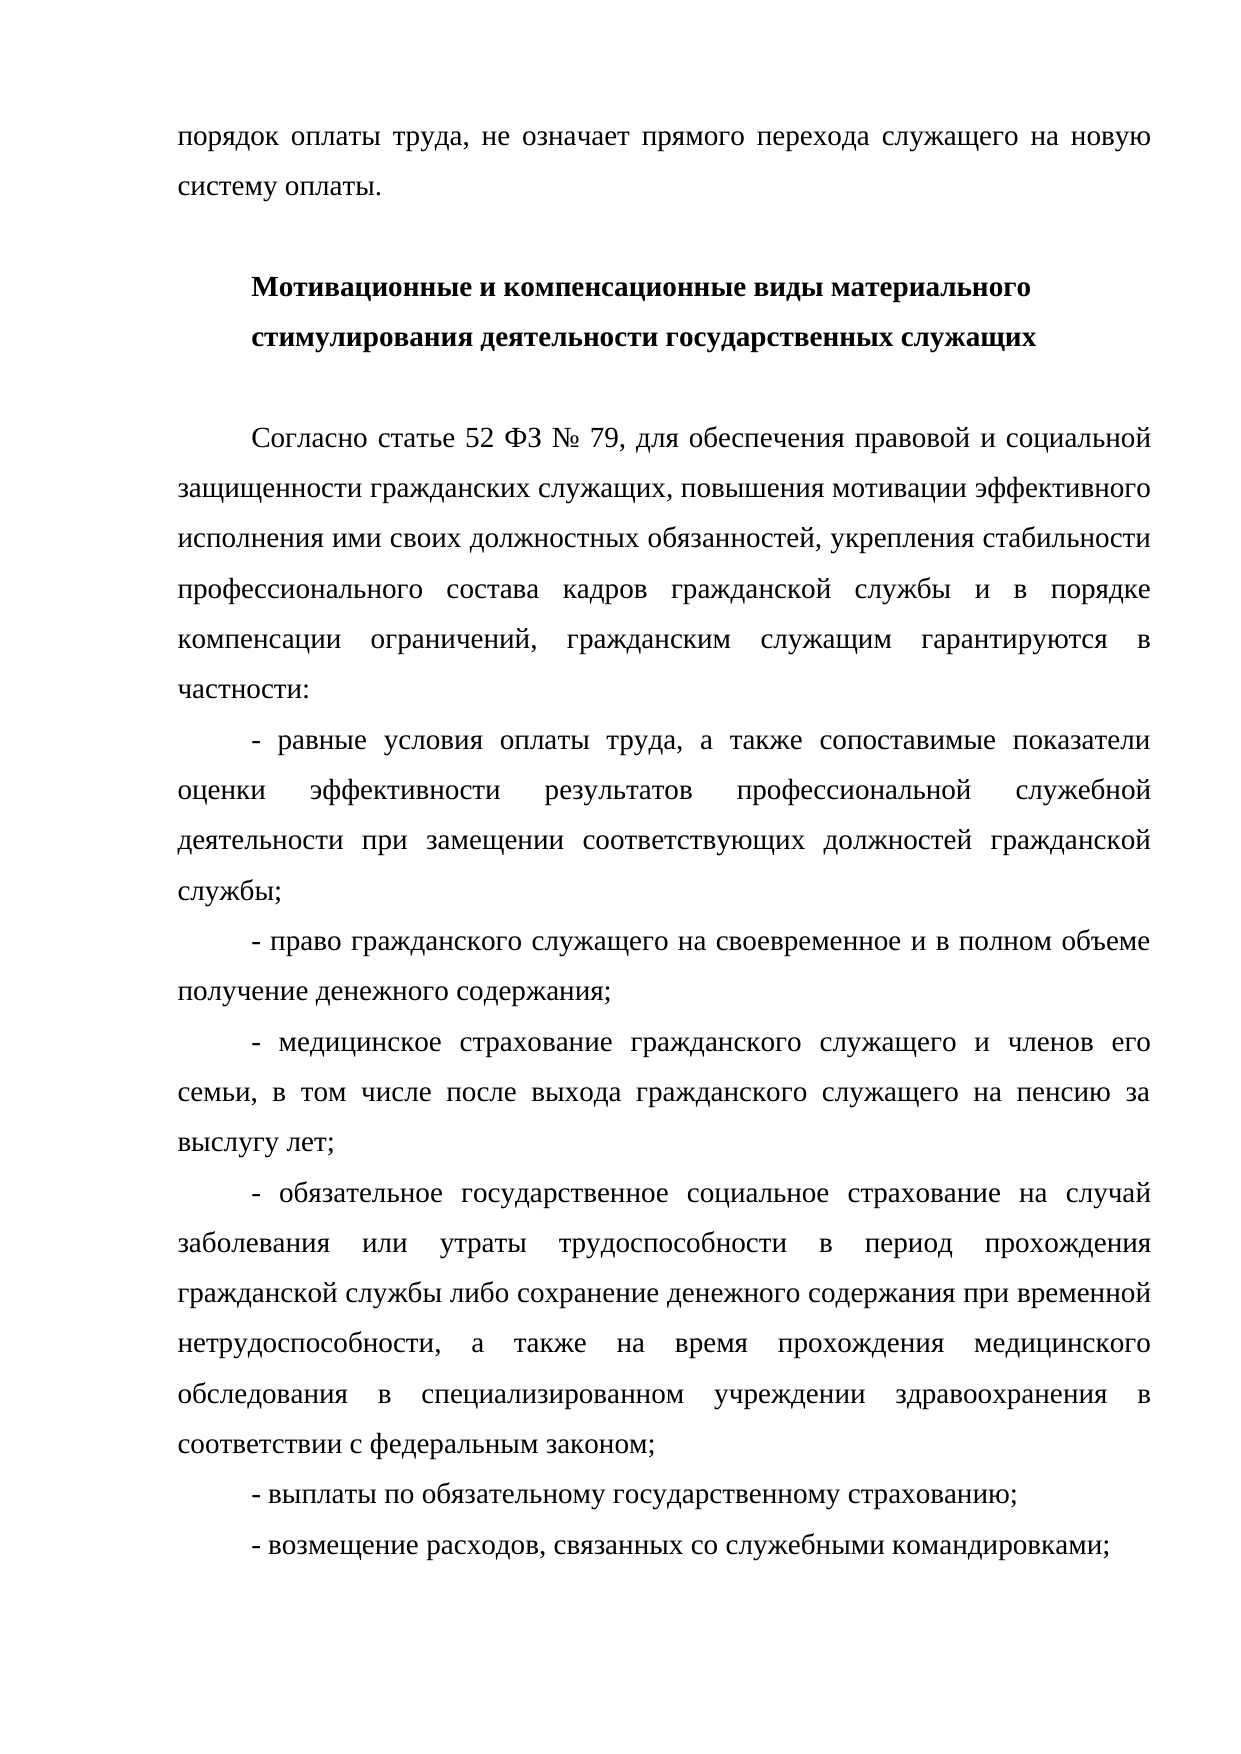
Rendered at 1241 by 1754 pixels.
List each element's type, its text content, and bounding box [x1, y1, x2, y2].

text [177, 118, 1152, 202]
text - медицинское страхование гражданского служащего и членов его семьи, в том числе после выхода гражданского служащего на пенсию за выслугу лет; [177, 1024, 1152, 1158]
text - обязательное государственное социальное страхование на случай заболевания или утраты трудоспособности в период прохождения гражданской службы либо сохранение денежного содержания при временной нетрудоспособности, а также на время прохождения медицинского обследования в специализированном учреждении здравоохранения в соответствии с федеральным законом; [177, 1175, 1152, 1460]
text - выплаты по обязательному государственному страхованию; [177, 1477, 1152, 1510]
text - право гражданского служащего на своевременное и в полном объеме получение денежного содержания; [177, 923, 1152, 1007]
text - равные условия оплаты труда, а также сопоставимые показатели оценки эффективности результатов профессиональной служебной деятельности при замещении соответствующих должностей гражданской службы; [177, 722, 1152, 906]
text Согласно статье 52 ФЗ № 79, для обеспечения правовой и социальной защищенности гражданских служащих, повышения мотивации эффективного исполнения ими своих должностных обязанностей, укрепления стабильности профессионального состава кадров гражданской службы и в порядке компенсации ограничений, гражданским служащим гарантируются в частности: [177, 420, 1152, 705]
text Мотивационные и компенсационные виды материального [177, 269, 1152, 303]
text - возмещение расходов, связанных со служебными командировками; [177, 1527, 1152, 1560]
text стимулирования деятельности государственных служащих [177, 319, 1152, 353]
